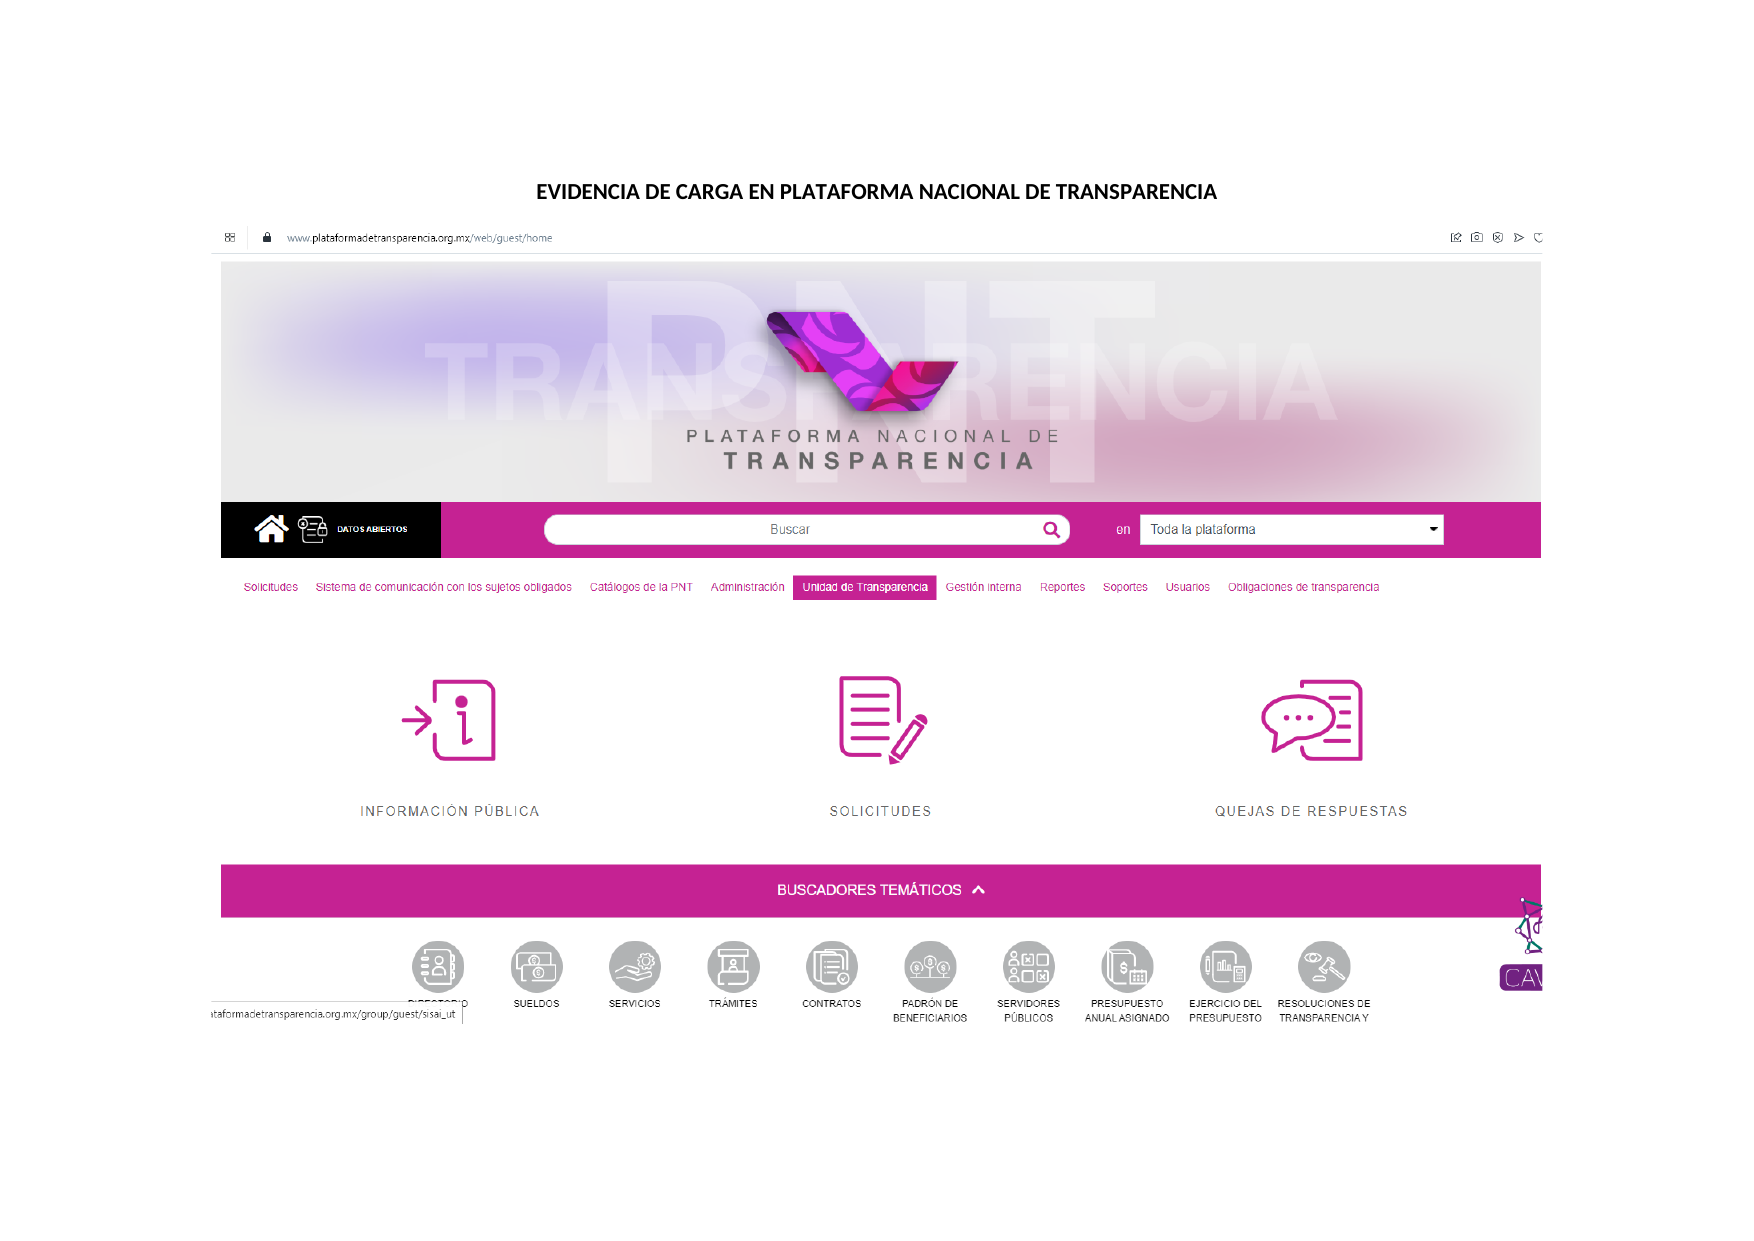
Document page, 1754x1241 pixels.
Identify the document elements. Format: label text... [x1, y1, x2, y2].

text EVIDENCIA DE CARGA EN PLATAFORMA NACIONAL DE TRANSPARENCIA [148, 177, 1606, 205]
picture [211, 224, 1543, 1024]
